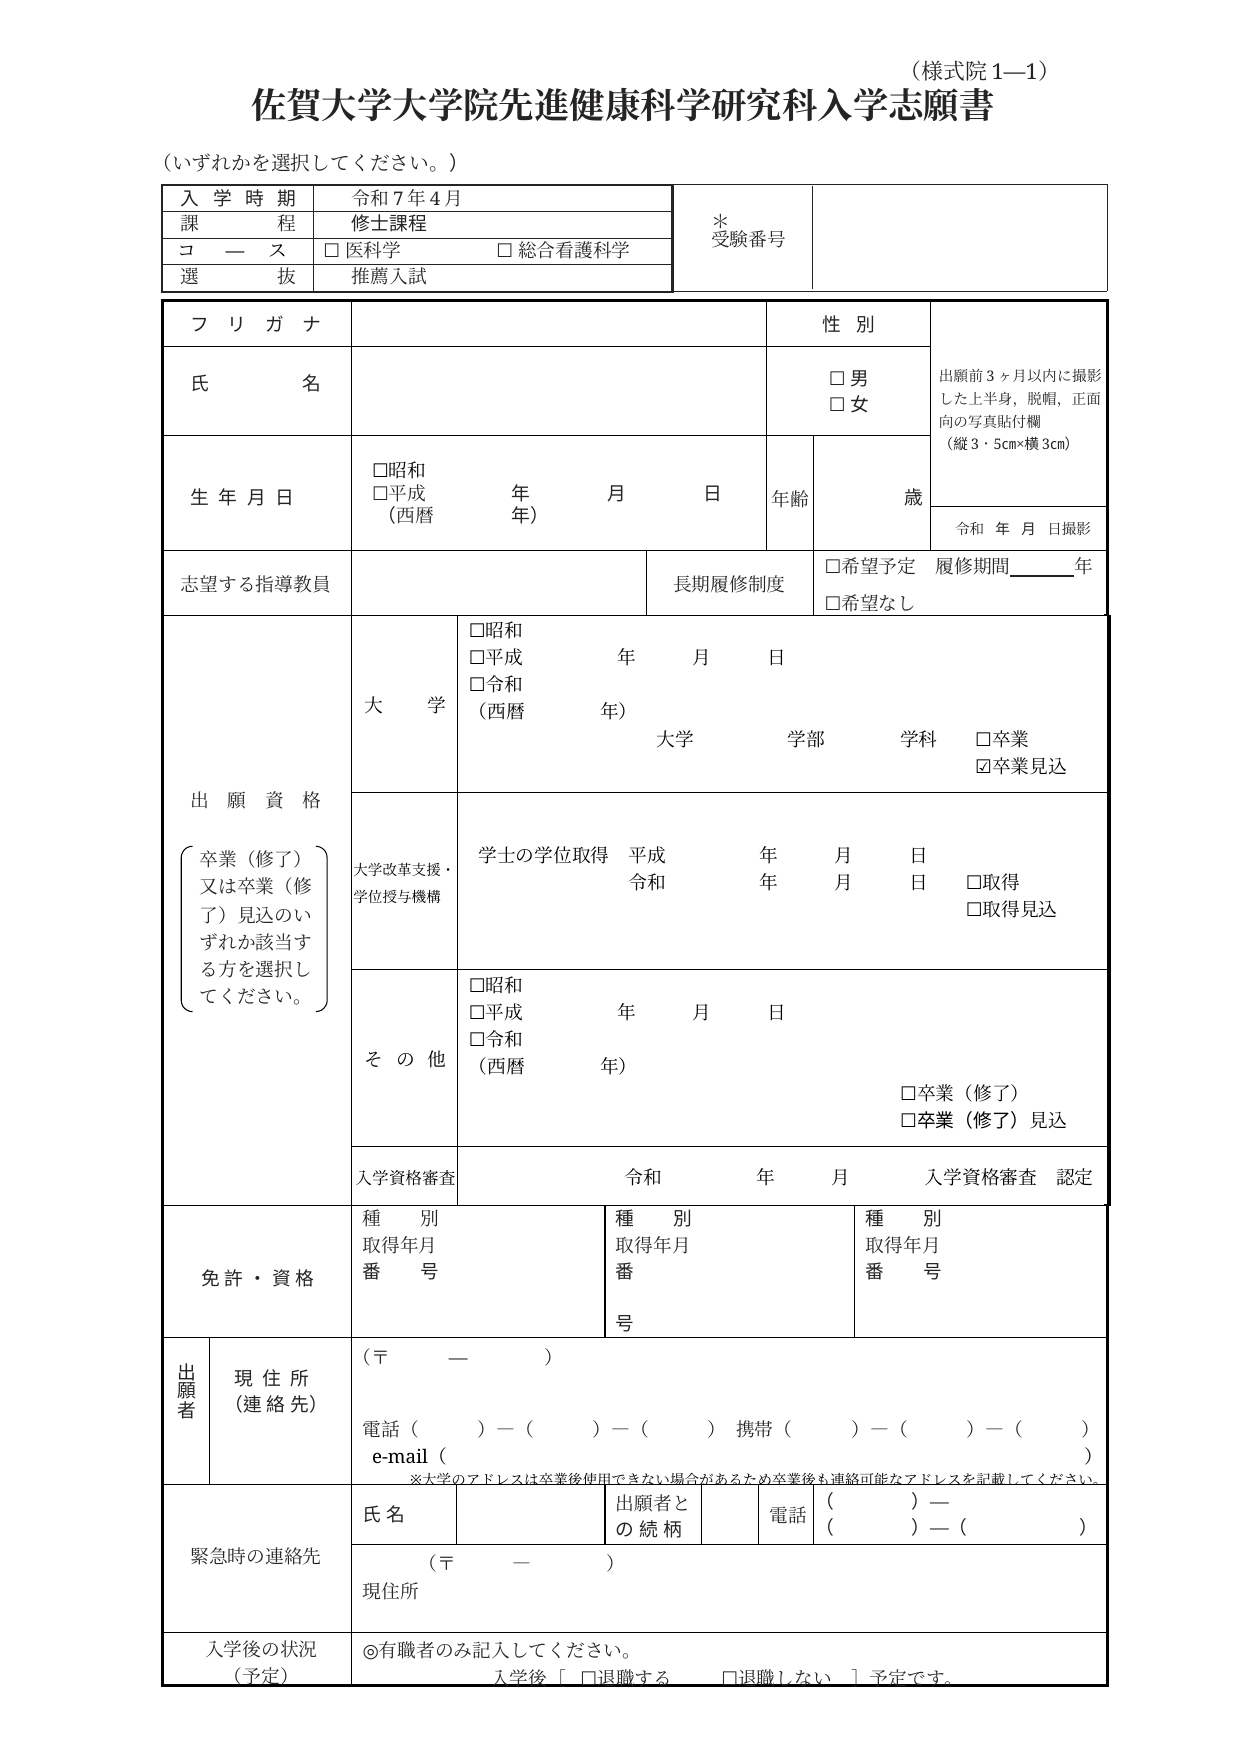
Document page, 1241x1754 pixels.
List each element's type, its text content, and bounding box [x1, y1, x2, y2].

table_cell 推薦入試 [314, 265, 485, 291]
table_cell 抜 [206, 265, 313, 291]
table_header 期 [270, 186, 313, 211]
table_header 学 [206, 186, 237, 211]
table_cell 医科学 [314, 239, 485, 264]
table_header 入 [163, 186, 206, 211]
text 佐賀大学大学院先進健康科学研究科入学志願書 [37, 92, 1119, 125]
table_cell 修士課程 [314, 212, 485, 237]
table_cell 総合看護科学 [485, 239, 671, 264]
table_header [485, 186, 671, 211]
text （様式院1―1） [37, 54, 1059, 86]
table_header 令和7年4月 [314, 186, 485, 211]
table_cell 選 [163, 265, 206, 291]
table_cell [485, 265, 671, 291]
text （いずれかを選択してください。） [152, 144, 1119, 177]
table_header 時 [238, 186, 269, 211]
table_header [812, 185, 1107, 291]
table_cell コ [163, 239, 206, 264]
table_header ＊ [674, 185, 812, 229]
table_cell 課 [163, 212, 206, 237]
table_cell 受験番号 [674, 229, 812, 291]
table_cell [485, 212, 671, 237]
table_cell 程 [206, 212, 313, 237]
table_cell ― ス [206, 239, 313, 264]
